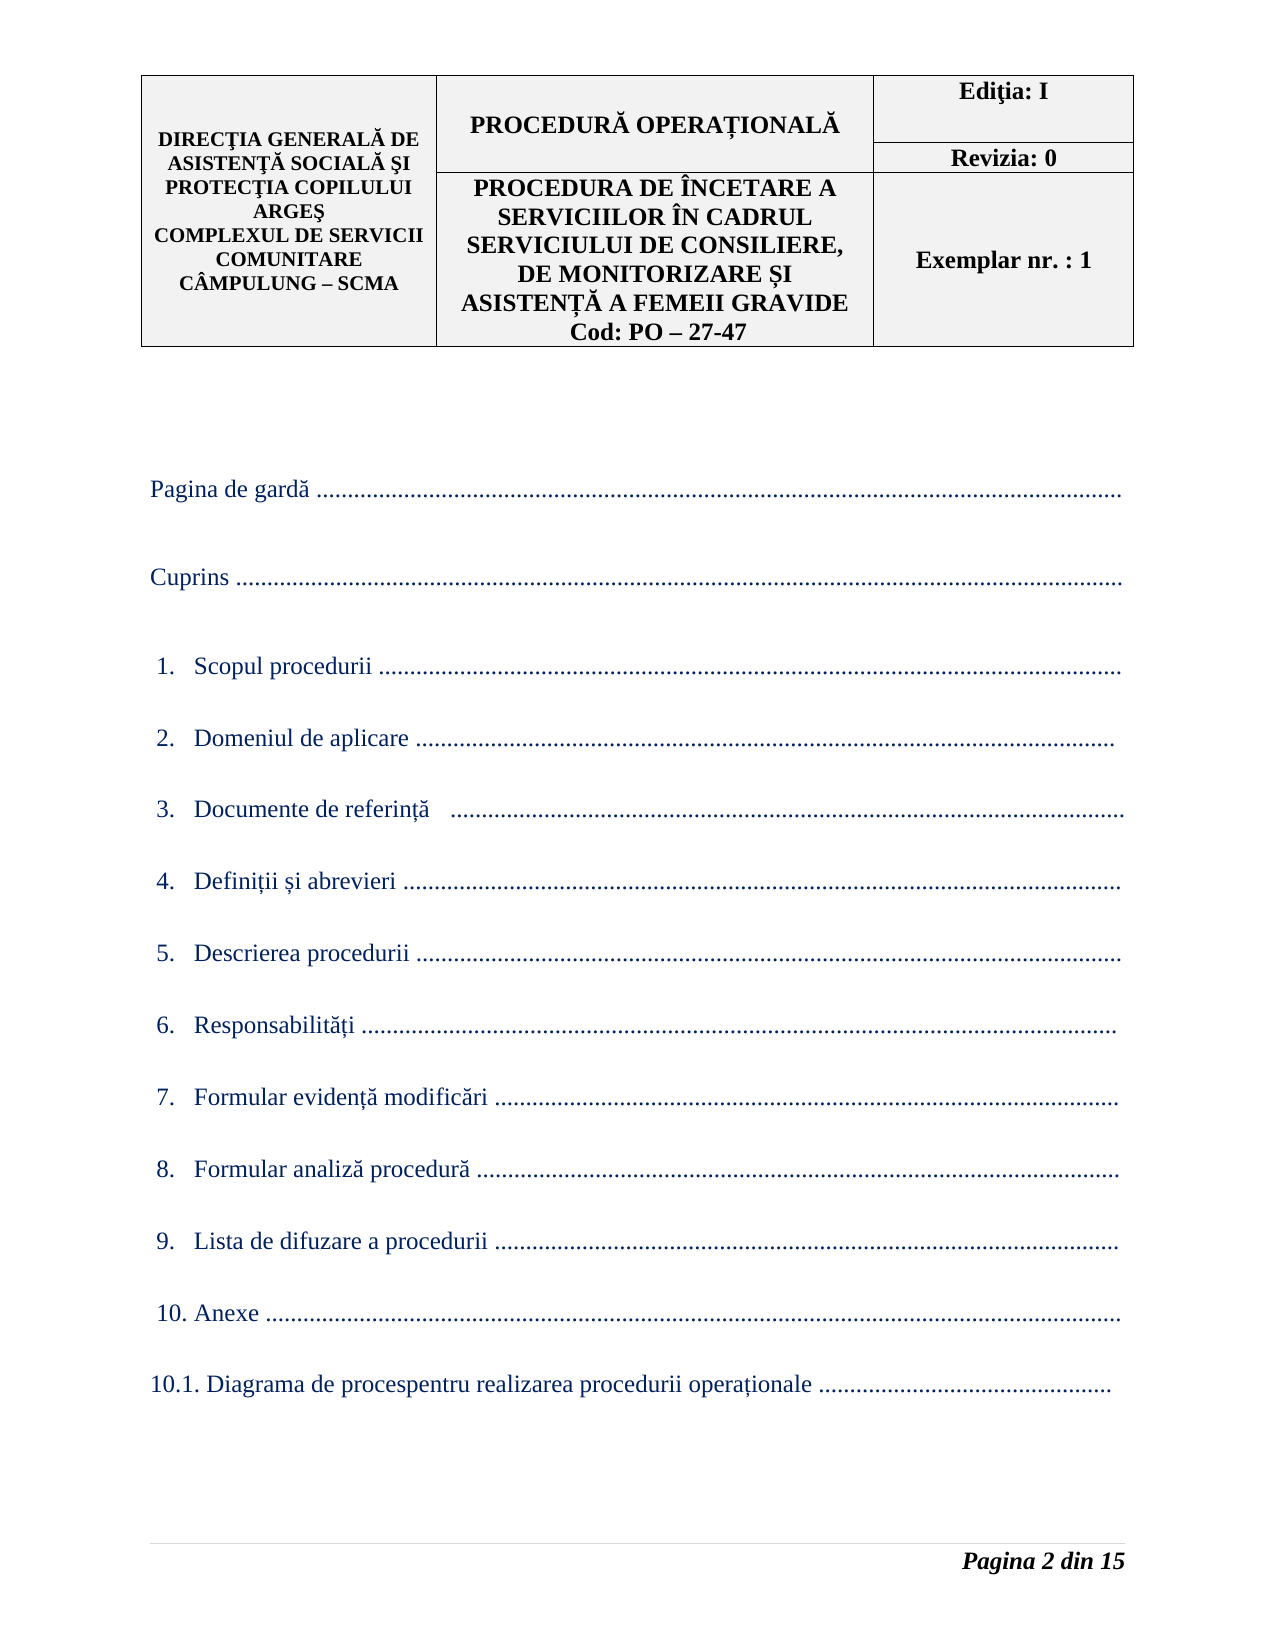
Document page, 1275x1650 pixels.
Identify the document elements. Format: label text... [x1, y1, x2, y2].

text Pagina de gardă ................................................................................................................................. [150, 474, 1125, 502]
text 10.1. Diagrama de procespentru realizarea procedurii operaționale ............................................... [150, 1369, 1125, 1398]
list Lista de difuzare a procedurii .................................................................................................... [156, 1226, 1125, 1254]
list Definiții și abrevieri ................................................................................................................... [156, 866, 1125, 895]
list Formular evidență modificări .................................................................................................... [156, 1082, 1125, 1111]
list Anexe ......................................................................................................................................... [156, 1298, 1125, 1326]
text Cuprins .............................................................................................................................................. [150, 562, 1125, 591]
list Formular analiză procedură ....................................................................................................... [156, 1154, 1125, 1183]
list Scopul procedurii ....................................................................................................................... [156, 651, 1125, 679]
list Descrierea procedurii ................................................................................................................. [156, 938, 1125, 967]
list Responsabilități ......................................................................................................................... [156, 1010, 1125, 1039]
list Documente de referință ............................................................................................................ [156, 794, 1125, 823]
list Domeniul de aplicare ................................................................................................................ [156, 723, 1125, 751]
